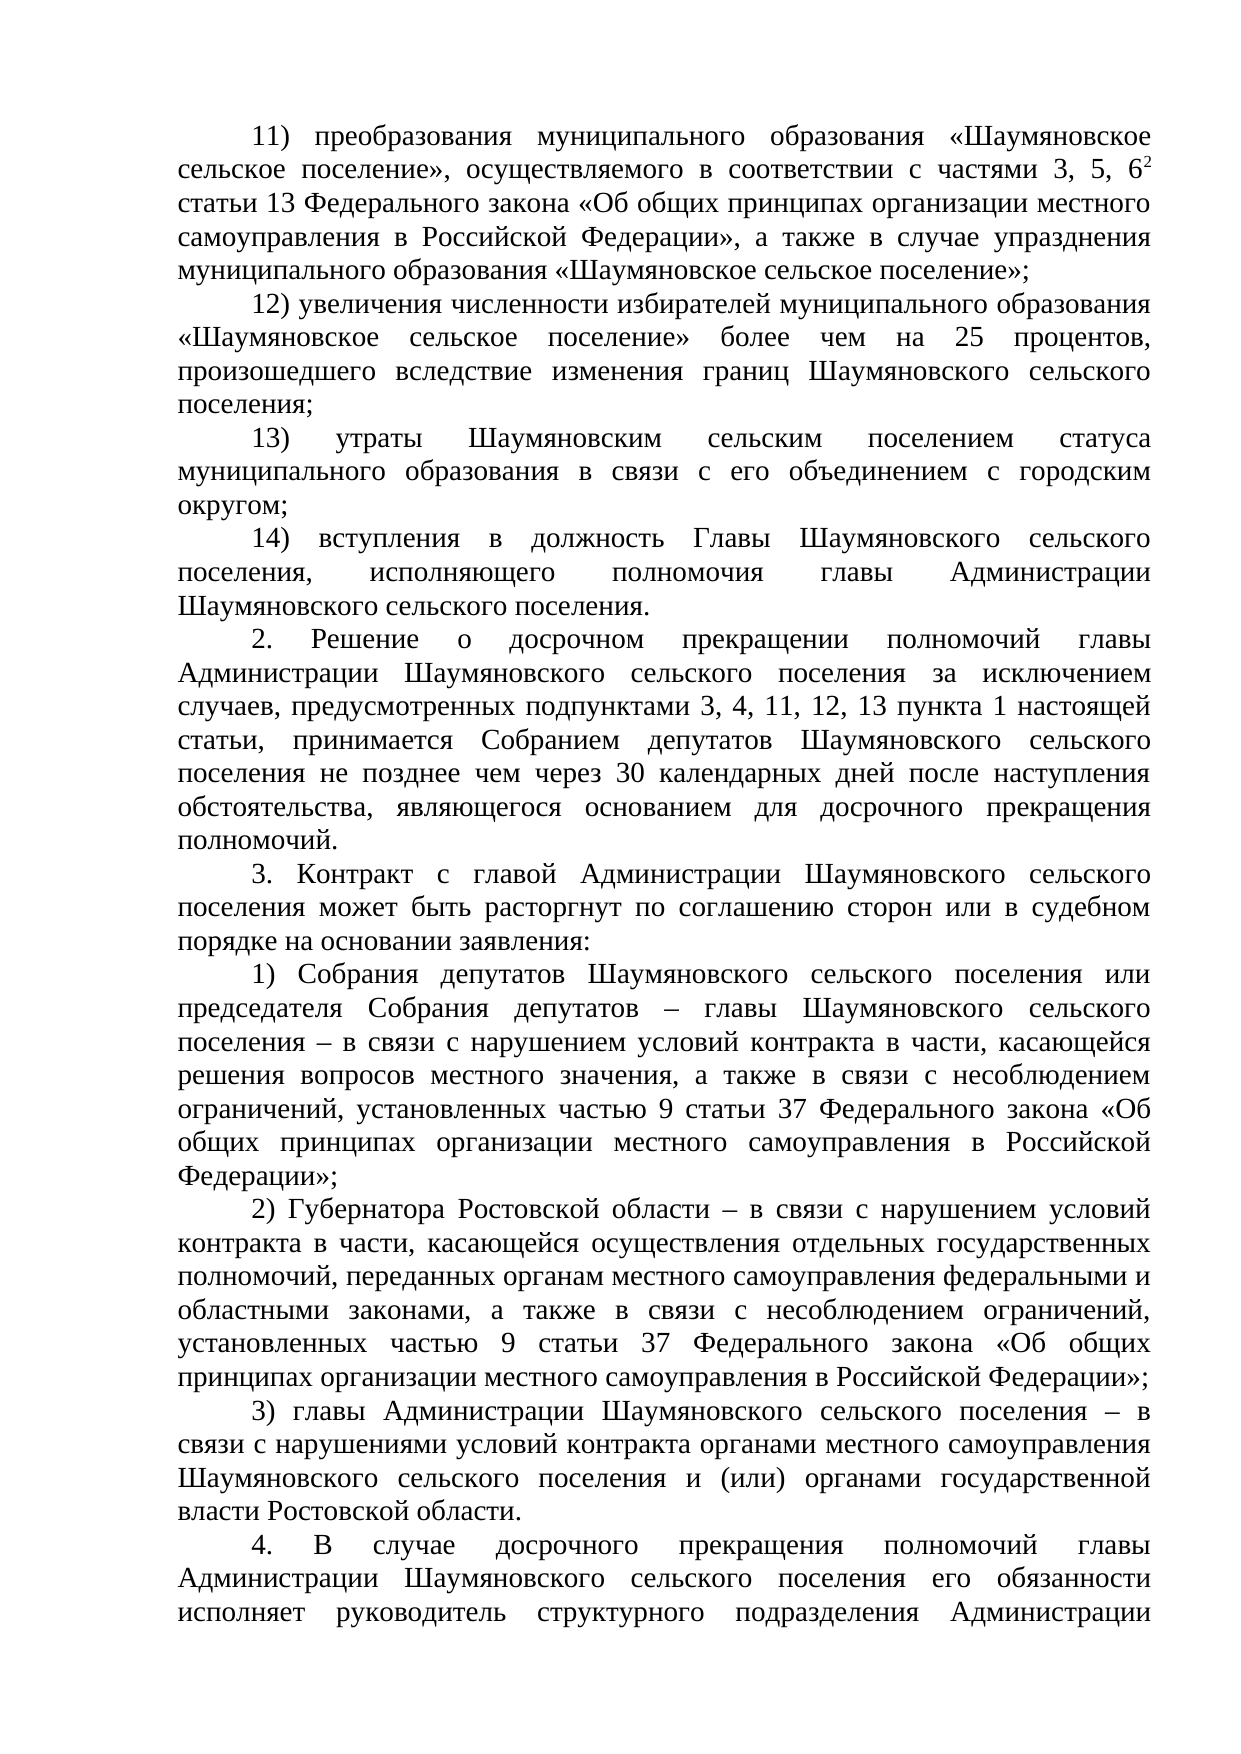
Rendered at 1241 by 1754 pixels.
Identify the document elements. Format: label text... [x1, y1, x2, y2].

text 12) увеличения численности избирателей муниципального образования «Шаумяновское сельское поселение» более чем на 25 процентов, произошедшего вследствие изменения границ Шаумяновского сельского поселения; [177, 286, 1152, 420]
text 3) главы Администрации Шаумяновского сельского поселения – в связи с нарушениями условий контракта органами местного самоуправления Шаумяновского сельского поселения и (или) органами государственной власти Ростовской области. [177, 1393, 1152, 1527]
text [177, 1527, 1152, 1627]
text 11) преобразования муниципального образования «Шаумяновское сельское поселение», осуществляемого в соответствии с частями 3, 5, 62 статьи 13 Федерального закона «Об общих принципах организации местного самоуправления в Российской Федерации», а также в случае упразднения муниципального образования «Шаумяновское сельское поселение»; [177, 118, 1152, 286]
text 2. Решение о досрочном прекращении полномочий главы Администрации Шаумяновского сельского поселения за исключением случаев, предусмотренных подпунктами 3, 4, 11, 12, 13 пункта 1 настоящей статьи, принимается Собранием депутатов Шаумяновского сельского поселения не позднее чем через 30 календарных дней после наступления обстоятельства, являющегося основанием для досрочного прекращения полномочий. [177, 621, 1152, 856]
text 2) Губернатора Ростовской области – в связи с нарушением условий контракта в части, касающейся осуществления отдельных государственных полномочий, переданных органам местного самоуправления федеральными и областными законами, а также в связи с несоблюдением ограничений, установленных частью 9 статьи 37 Федерального закона «Об общих принципах организации местного самоуправления в Российской Федерации»; [177, 1191, 1152, 1393]
text 1) Собрания депутатов Шаумяновского сельского поселения или председателя Собрания депутатов – главы Шаумяновского сельского поселения – в связи с нарушением условий контракта в части, касающейся решения вопросов местного значения, а также в связи с несоблюдением ограничений, установленных частью 9 статьи 37 Федерального закона «Об общих принципах организации местного самоуправления в Российской Федерации»; [177, 957, 1152, 1191]
text 14) вступления в должность Главы Шаумяновского сельского поселения, исполняющего полномочия главы Администрации Шаумяновского сельского поселения. [177, 521, 1152, 621]
text 13) утраты Шаумяновским сельским поселением статуса муниципального образования в связи с его объединением с городским округом; [177, 420, 1152, 521]
text 3. Контракт с главой Администрации Шаумяновского сельского поселения может быть расторгнут по соглашению сторон или в судебном порядке на основании заявления: [177, 856, 1152, 957]
